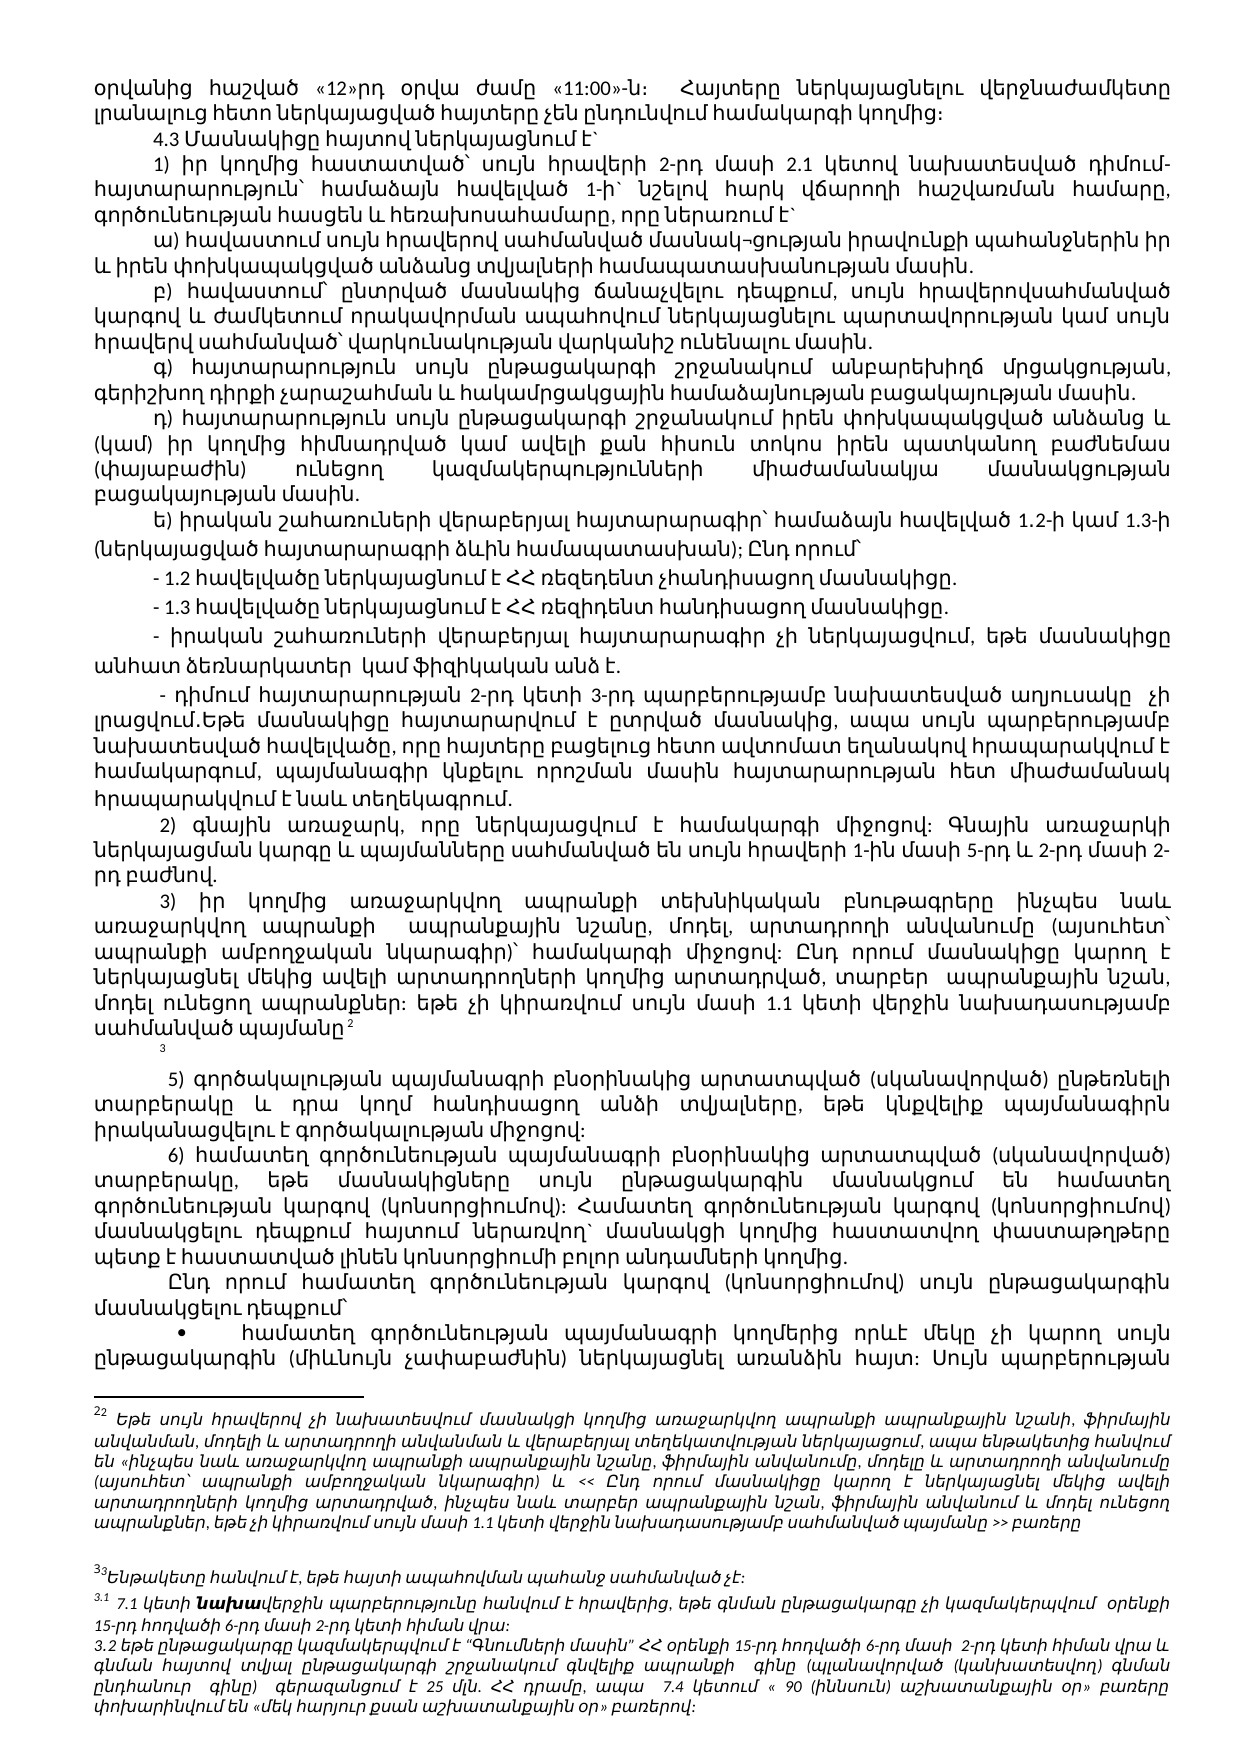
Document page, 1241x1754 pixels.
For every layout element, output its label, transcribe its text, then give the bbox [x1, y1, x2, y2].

text ե) իրական շահառուների վերաբերյալ հայտարարագիր՝ համաձայն հավելված 1․2-ի կամ 1.3-ի (ներկայացված հայտարարագրի ձևին համապատասխան); Ընդ որում՝ [94, 507, 1171, 562]
text դ) հայտարարություն սույն ընթացակարգի շրջանակում իրեն փոխկապակցված անձանց և (կամ) իր կողմից հիմնադրված կամ ավելի քան հիսուն տոկոս իրեն պատկանող բաժնեմաս (փայաբաժին) ունեցող կազմակերպությունների միաժամանակյա մասնակցության բացակայության մասին. [94, 405, 1171, 507]
text 3 [94, 1041, 1171, 1066]
text 3) իր կողմից առաջարկվող ապրանքի տեխնիկական բնութագրերը ինչպես նաև առաջարկվող ապրանքի ապրանքային նշանը, մոդել, արտադրողի անվանումը (այսուհետ՝ ապրանքի ամբողջական նկարագիր)՝ համակարգի միջոցով: Ընդ որում մասնակիցը կարող է ներկայացնել մեկից ավելի արտադրողների կողմից արտադրված, տարբեր ապրանքային նշան, մոդել ունեցող ապրանքներ: եթե չի կիրառվում սույն մասի 1.1 կետի վերջին նախադասությամբ սահմանված պայմանը 2 [94, 888, 1171, 1041]
text 5) գործակալության պայմանագրի բնօրինակից արտատպված (սկանավորված) ընթեռնելի տարբերակը և դրա կողմ հանդիսացող անձի տվյալները, եթե կնքվելիք պայմանագիրն իրականացվելու է գործակալության միջոցով: [94, 1066, 1171, 1142]
text - 1.2 հավելվածը ներկայացնում է ՀՀ ռեզեդենտ չհանդիսացող մասնակիցը. [94, 565, 1171, 591]
text 1) իր կողմից հաստատված՝ սույն հրավերի 2-րդ մասի 2.1 կետով նախատեսված դիմում-հայտարարություն՝ համաձայն հավելված 1-ի` նշելով հարկ վճարողի հաշվառման համարը, գործունեության հասցեն և հեռախոսահամարը, որը ներառում է` [94, 151, 1171, 227]
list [94, 1320, 1171, 1371]
text - իրական շահառուների վերաբերյալ հայտարարագիր չի ներկայացվում, եթե մասնակիցը անհատ ձեռնարկատեր կամ ֆիզիկական անձ է. [94, 624, 1171, 678]
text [94, 75, 1171, 126]
text - 1.3 հավելվածը ներկայացնում է ՀՀ ռեզիդենտ հանդիսացող մասնակիցը. [94, 594, 1171, 620]
text 4.3 Մասնակիցը հայտով ներկայացնում է` [94, 126, 1171, 151]
text - դիմում հայտարարության 2-րդ կետի 3-րդ պարբերությամբ նախատեսված աղյուսակը չի լրացվում․Եթե մասնակիցը հայտարարվում է ըտրված մասնակից, ապա սույն պարբերությամբ նախատեսված հավելվածը, որը հայտերը բացելուց հետո ավտոմատ եղանակով հրապարակվում է համակարգում, պայմանագիր կնքելու որոշման մասին հայտարարության հետ միաժամանակ հրապարակվում է նաև տեղեկագրում. [94, 682, 1171, 812]
text ա) հավաստում սույն հրավերով սահմանված մասնակ¬ցության իրավունքի պահանջներին իր և իրեն փոխկապակցված անձանց տվյալների համապատասխանության մասին. [94, 227, 1171, 278]
text 6) համատեղ գործունեության պայմանագրի բնօրինակից արտատպված (սկանավորված) տարբերակը, եթե մասնակիցները սույն ընթացակարգին մասնակցում են համատեղ գործունեության կարգով (կոնսորցիումով): Համատեղ գործունեության կարգով (կոնսորցիումով) մասնակցելու դեպքում հայտում ներառվող` մասնակցի կողմից հաստատվող փաստաթղթերը պետք է հաստատված լինեն կոնսորցիումի բոլոր անդամների կողմից. [94, 1142, 1171, 1269]
text Ընդ որում համատեղ գործունեության կարգով (կոնսորցիումով) սույն ընթացակարգին մասնակցելու դեպքում՝ [94, 1269, 1171, 1320]
text 2) գնային առաջարկ, որը ներկայացվում է համակարգի միջոցով: Գնային առաջարկի ներկայացման կարգը և պայմանները սահմանված են սույն հրավերի 1-ին մասի 5-րդ և 2-րդ մասի 2-րդ բաժնով. [94, 812, 1171, 888]
text գ) հայտարարություն սույն ընթացակարգի շրջանակում անբարեխիղճ մրցակցության, գերիշխող դիրքի չարաշահման և հակամրցակցային համաձայնության բացակայության մասին. [94, 354, 1171, 405]
text բ) հավաստում՝ ընտրված մասնակից ճանաչվելու դեպքում, սույն հրավերովսահմանված կարգով և ժամկետում որակավորման ապահովում ներկայացնելու պարտավորության կամ սույն հրավերվ սահմանված՝ վարկունակության վարկանիշ ունենալու մասին. [94, 278, 1171, 354]
